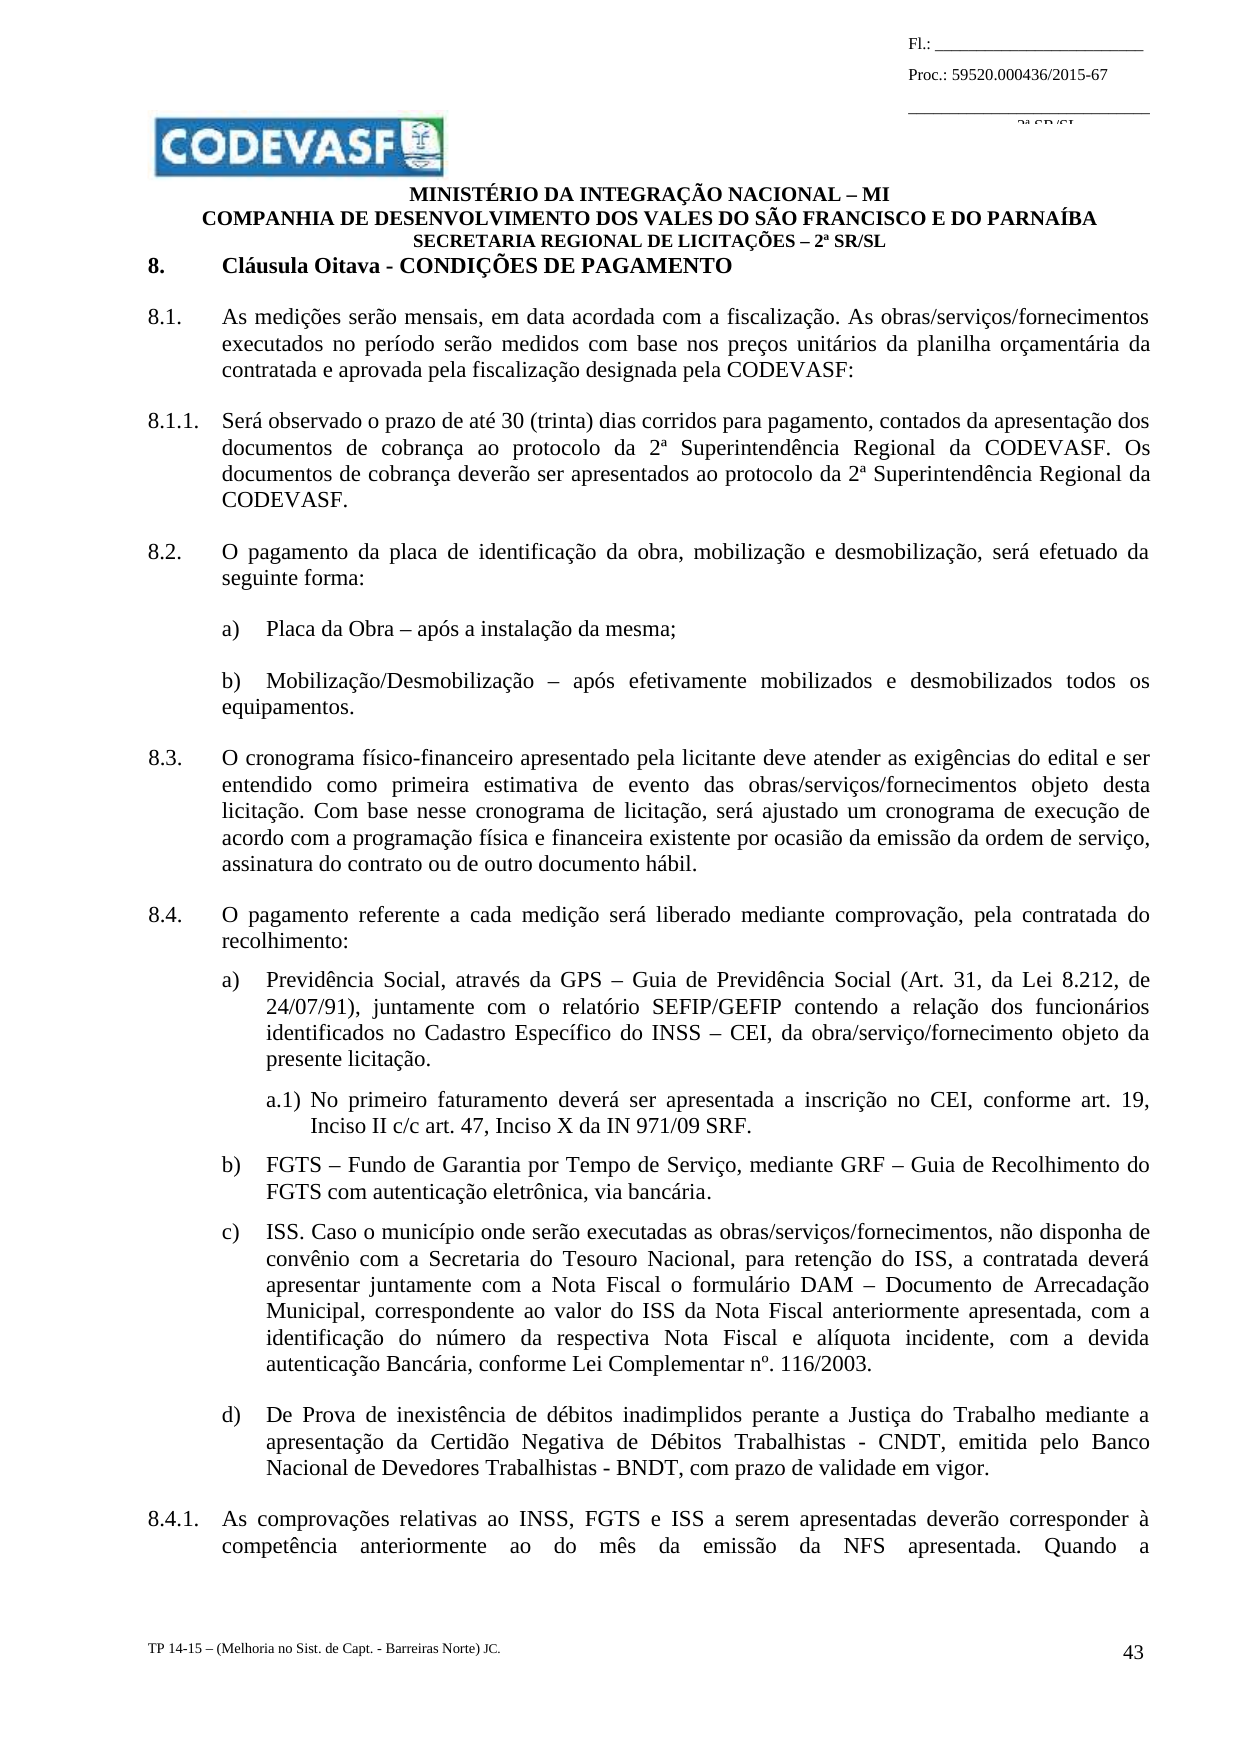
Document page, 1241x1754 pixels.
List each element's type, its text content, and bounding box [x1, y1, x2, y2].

list As medições serão mensais, em data acordada com a fiscalização. As obras/serviços/fornecimentos executados no período serão medidos com base nos preços unitários da planilha orçamentária da contratada e aprovada pela fiscalização designada pela CODEVASF: [148, 303, 1152, 382]
list De Prova de inexistência de débitos inadimplidos perante a Justiça do Trabalho mediante a apresentação da Certidão Negativa de Débitos Trabalhistas - CNDT, emitida pelo Banco Nacional de Devedores Trabalhistas - BNDT, com prazo de validade em vigor. [222, 1401, 1152, 1481]
list Cláusula Oitava - CONDIÇÕES DE PAGAMENTO [148, 252, 1152, 278]
list Mobilização/Desmobilização – após efetivamente mobilizados e desmobilizados todos os equipamentos. [222, 667, 1152, 719]
list ISS. Caso o município onde serão executadas as obras/serviços/fornecimentos, não disponha de convênio com a Secretaria do Tesouro Nacional, para retenção do ISS, a contratada deverá apresentar juntamente com a Nota Fiscal o formulário DAM – Documento de Arrecadação Municipal, correspondente ao valor do ISS da Nota Fiscal anteriormente apresentada, com a identificação do número da respectiva Nota Fiscal e alíquota incidente, com a devida autenticação Bancária, conforme Lei Complementar nº. 116/2003. [222, 1218, 1152, 1376]
list O cronograma físico-financeiro apresentado pela licitante deve atender as exigências do edital e ser entendido como primeira estimativa de evento das obras/serviços/fornecimentos objeto desta licitação. Com base nesse cronograma de licitação, será ajustado um cronograma de execução de acordo com a programação física e financeira existente por ocasião da emissão da ordem de serviço, assinatura do contrato ou de outro documento hábil. [148, 744, 1152, 876]
list a.1) No primeiro faturamento deverá ser apresentada a inscrição no CEI, conforme art. 19, Inciso II c/c art. 47, Inciso X da IN 971/09 SRF. [266, 1086, 1152, 1139]
list Será observado o prazo de até 30 (trinta) dias corridos para pagamento, contados da apresentação dos documentos de cobrança ao protocolo da 2ª Superintendência Regional da CODEVASF. Os documentos de cobrança deverão ser apresentados ao protocolo da 2ª Superintendência Regional da CODEVASF. [148, 407, 1152, 513]
list FGTS – Fundo de Garantia por Tempo de Serviço, mediante GRF – Guia de Recolhimento do FGTS com autenticação eletrônica, via bancária. [222, 1151, 1152, 1204]
picture [147, 110, 450, 183]
list Placa da Obra – após a instalação da mesma; [222, 615, 1152, 642]
list O pagamento referente a cada medição será liberado mediante comprovação, pela contratada do recolhimento: [148, 901, 1152, 954]
list Previdência Social, através da GPS – Guia de Previdência Social (Art. 31, da Lei 8.212, de 24/07/91), juntamente com o relatório SEFIP/GEFIP contendo a relação dos funcionários identificados no Cadastro Específico do INSS – CEI, da obra/serviço/fornecimento objeto da presente licitação. [222, 966, 1152, 1072]
list O pagamento da placa de identificação da obra, mobilização e desmobilização, será efetuado da seguinte forma: [148, 538, 1152, 590]
